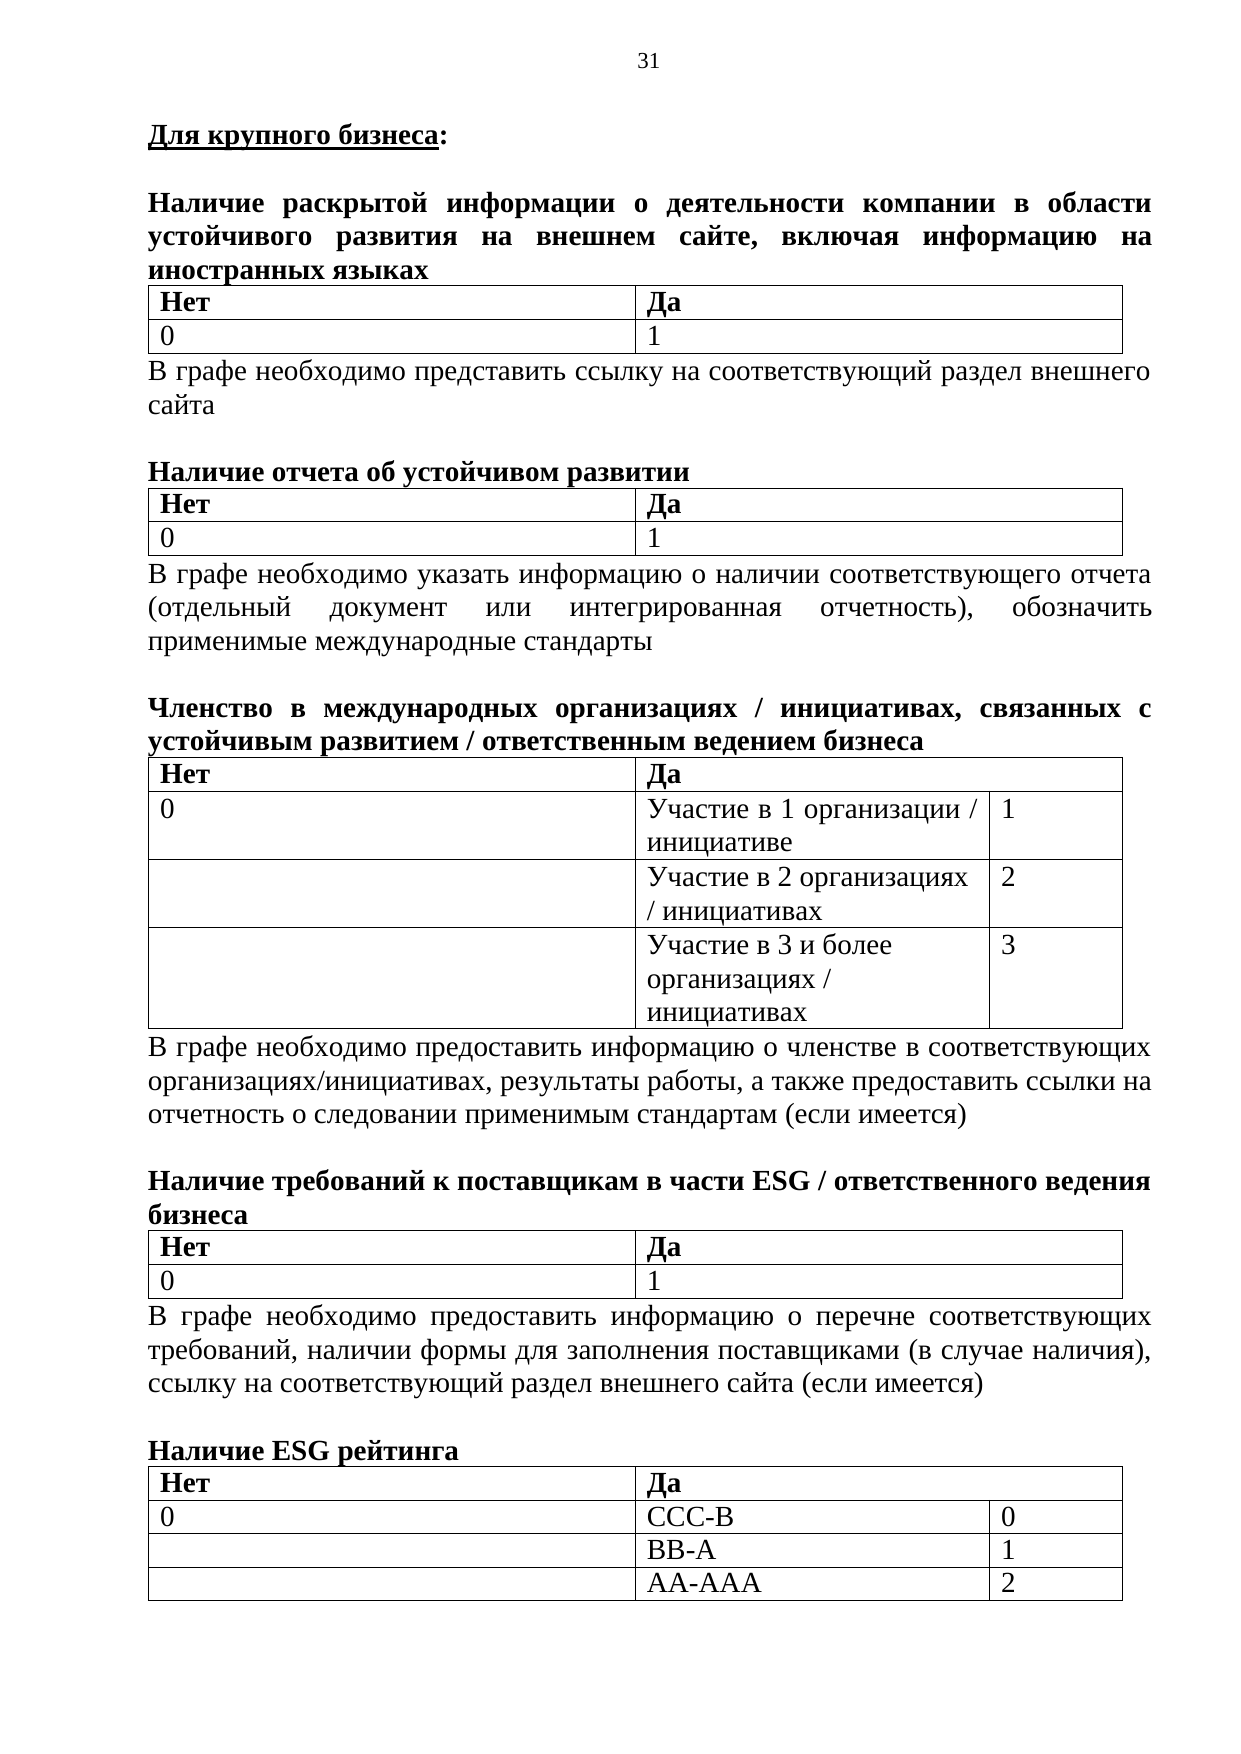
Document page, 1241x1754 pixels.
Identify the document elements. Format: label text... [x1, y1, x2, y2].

table_cell 2 [990, 860, 1122, 927]
table_cell Участие в 1 организации / инициативе [636, 792, 989, 859]
table_cell 1 [990, 1534, 1122, 1567]
subtitle Членство в международных организациях / инициативах, связанных с устойчивым развитием / ответственным ведением бизнеса [148, 690, 1152, 757]
table_cell 0 [149, 1501, 635, 1533]
table_cell ССС-В [636, 1501, 989, 1533]
table_header Да [636, 286, 1122, 319]
table_cell [149, 860, 635, 927]
table_cell 0 [990, 1501, 1122, 1533]
table_cell 1 [636, 522, 1122, 555]
table_cell AA-ААА [636, 1568, 989, 1600]
table_cell 1 [636, 1265, 1122, 1297]
table_cell Участие в 3 и более организациях / инициативах [636, 928, 989, 1028]
table_cell 0 [149, 1265, 635, 1297]
table_header Нет [149, 286, 635, 319]
text Для крупного бизнеса: [148, 117, 1184, 151]
table_cell 3 [990, 928, 1122, 1028]
text В графе необходимо предоставить информацию о членстве в соответствующих организациях/инициативах, результаты работы, а также предоставить ссылки на отчетность о следовании применимым стандартам (если имеется) [148, 1029, 1152, 1130]
table_header Да [636, 1231, 1122, 1264]
subtitle Наличие отчета об устойчивом развитии [148, 454, 1184, 488]
text В графе необходимо предоставить информацию о перечне соответствующих требований, наличии формы для заполнения поставщиками (в случае наличия), ссылку на соответствующий раздел внешнего сайта (если имеется) [148, 1298, 1153, 1399]
text Наличие раскрытой информации о деятельности компании в области устойчивого развития на внешнем сайте, включая информацию на иностранных языках [148, 185, 1152, 285]
table_header Нет [149, 1467, 635, 1500]
table_cell 1 [636, 320, 1122, 352]
table_cell BB-A [636, 1534, 989, 1567]
table_cell 0 [149, 320, 635, 352]
table_header Да [636, 1467, 1122, 1500]
table_header Нет [149, 758, 635, 791]
table_header Нет [149, 489, 635, 521]
table_header Нет [149, 1231, 635, 1264]
table_cell Участие в 2 организациях / инициативах [636, 860, 989, 927]
subtitle Наличие ESG рейтинга [148, 1433, 1184, 1466]
table_cell [149, 928, 635, 1028]
text В графе необходимо указать информацию о наличии соответствующего отчета (отдельный документ или интегрированная отчетность), обозначить применимые международные стандарты [148, 556, 1152, 657]
table_cell 0 [149, 522, 635, 555]
table_cell [149, 1534, 635, 1567]
table_cell [149, 1568, 635, 1600]
table_cell 1 [990, 792, 1122, 859]
text В графе необходимо представить ссылку на соответствующий раздел внешнего сайта [148, 353, 1151, 421]
table_cell 0 [149, 792, 635, 859]
table_header Да [636, 758, 1122, 791]
subtitle Наличие требований к поставщикам в части ESG / ответственного ведения бизнеса [148, 1163, 1152, 1230]
table_header Да [636, 489, 1122, 521]
table_cell 2 [990, 1568, 1122, 1600]
